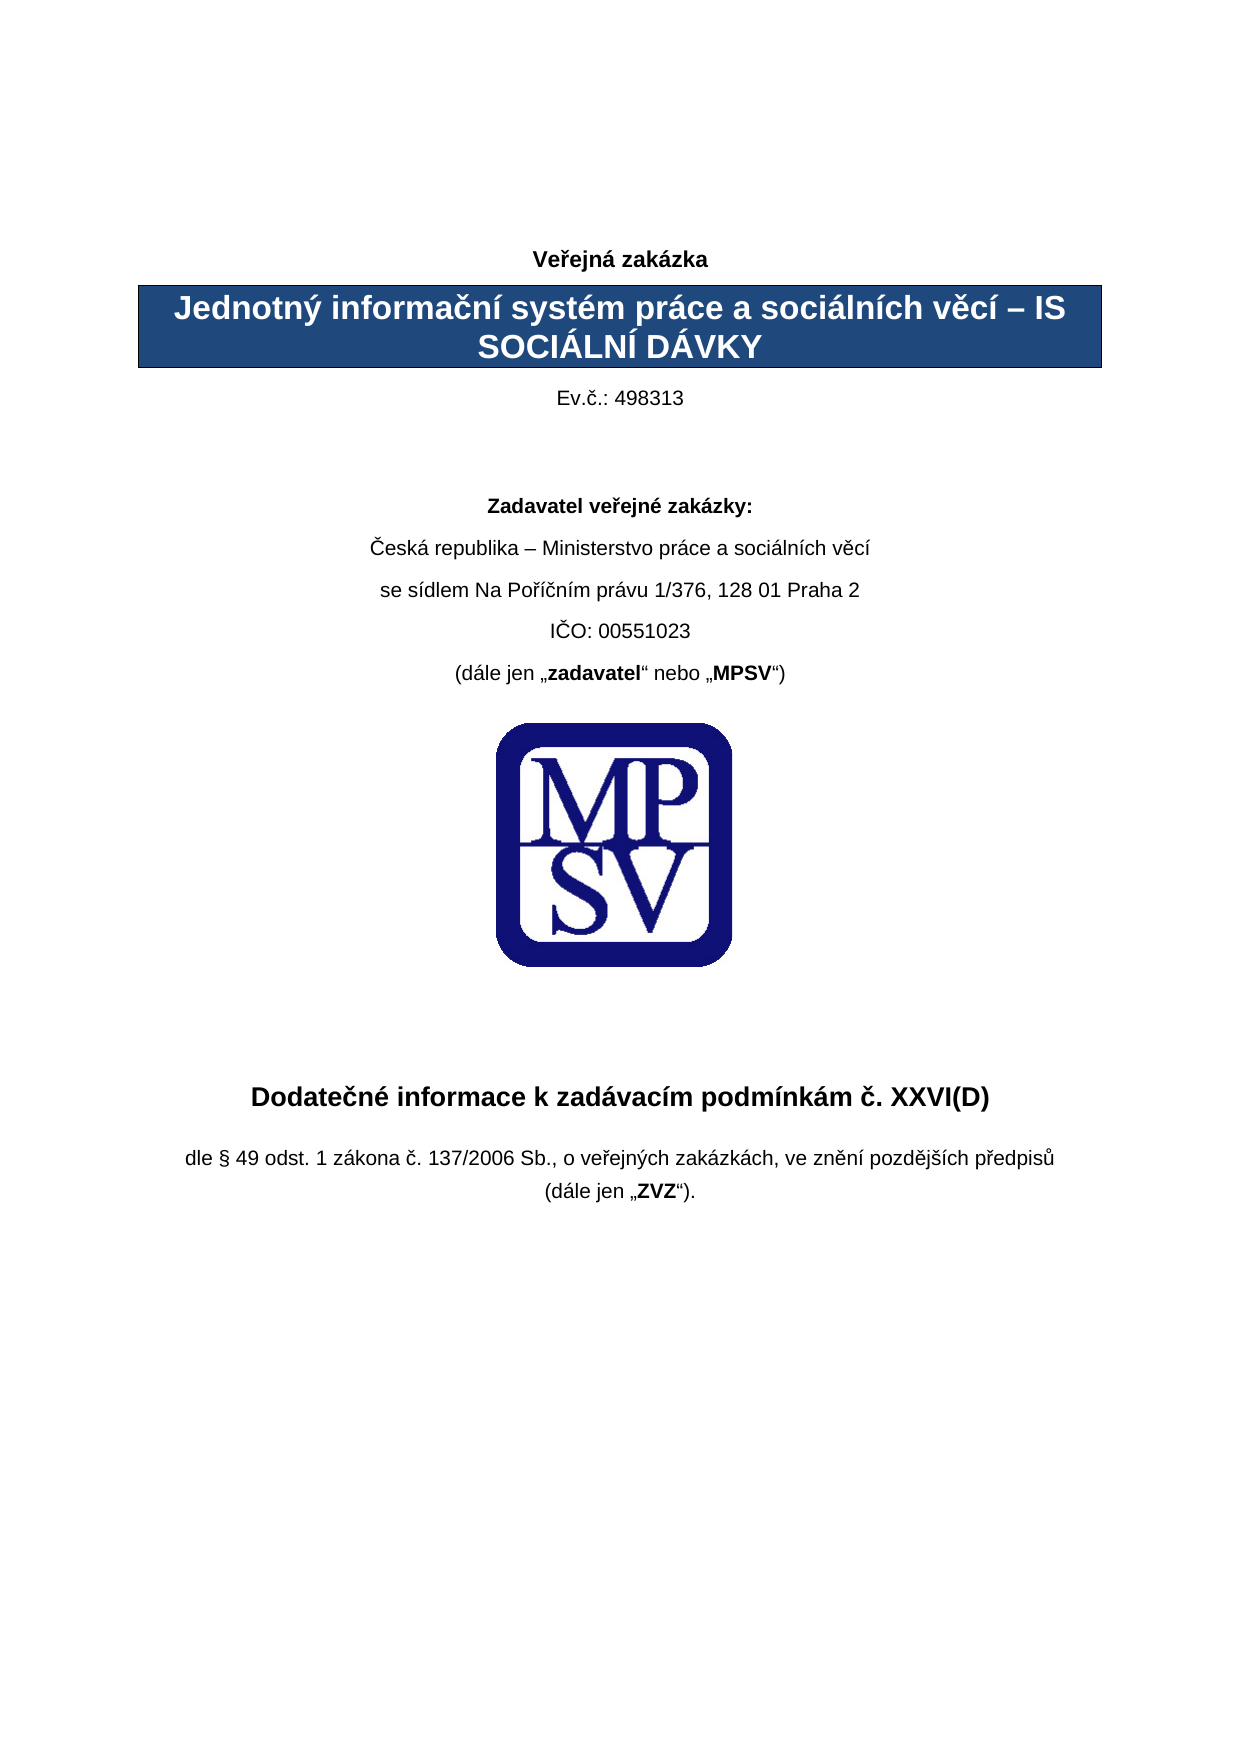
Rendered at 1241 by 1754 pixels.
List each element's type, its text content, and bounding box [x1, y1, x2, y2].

text Ev.č.: 498313 [148, 381, 1093, 410]
text (dále jen „zadavatel“ nebo „MPSV“) [148, 656, 1093, 685]
text Veřejná zakázka [148, 243, 1093, 273]
picture [496, 723, 733, 967]
text IČO: 00551023 [148, 614, 1093, 643]
text Zadavatel veřejné zakázky: [148, 489, 1093, 518]
text Jednotný informační systém práce a sociálních věcí – IS SOCIÁLNÍ DÁVKY [139, 286, 1101, 367]
text se sídlem Na Poříčním právu 1/376, 128 01 Praha 2 [148, 572, 1093, 602]
text Česká republika – Ministerstvo práce a sociálních věcí [148, 531, 1093, 560]
text dle § 49 odst. 1 zákona č. 137/2006 Sb., o veřejných zakázkách, ve znění pozdějších předpisů [148, 1136, 1093, 1169]
text (dále jen „ZVZ“). [148, 1169, 1093, 1203]
text Dodatečné informace k zadávacím podmínkám č. XXVI(D) [148, 1081, 1093, 1112]
